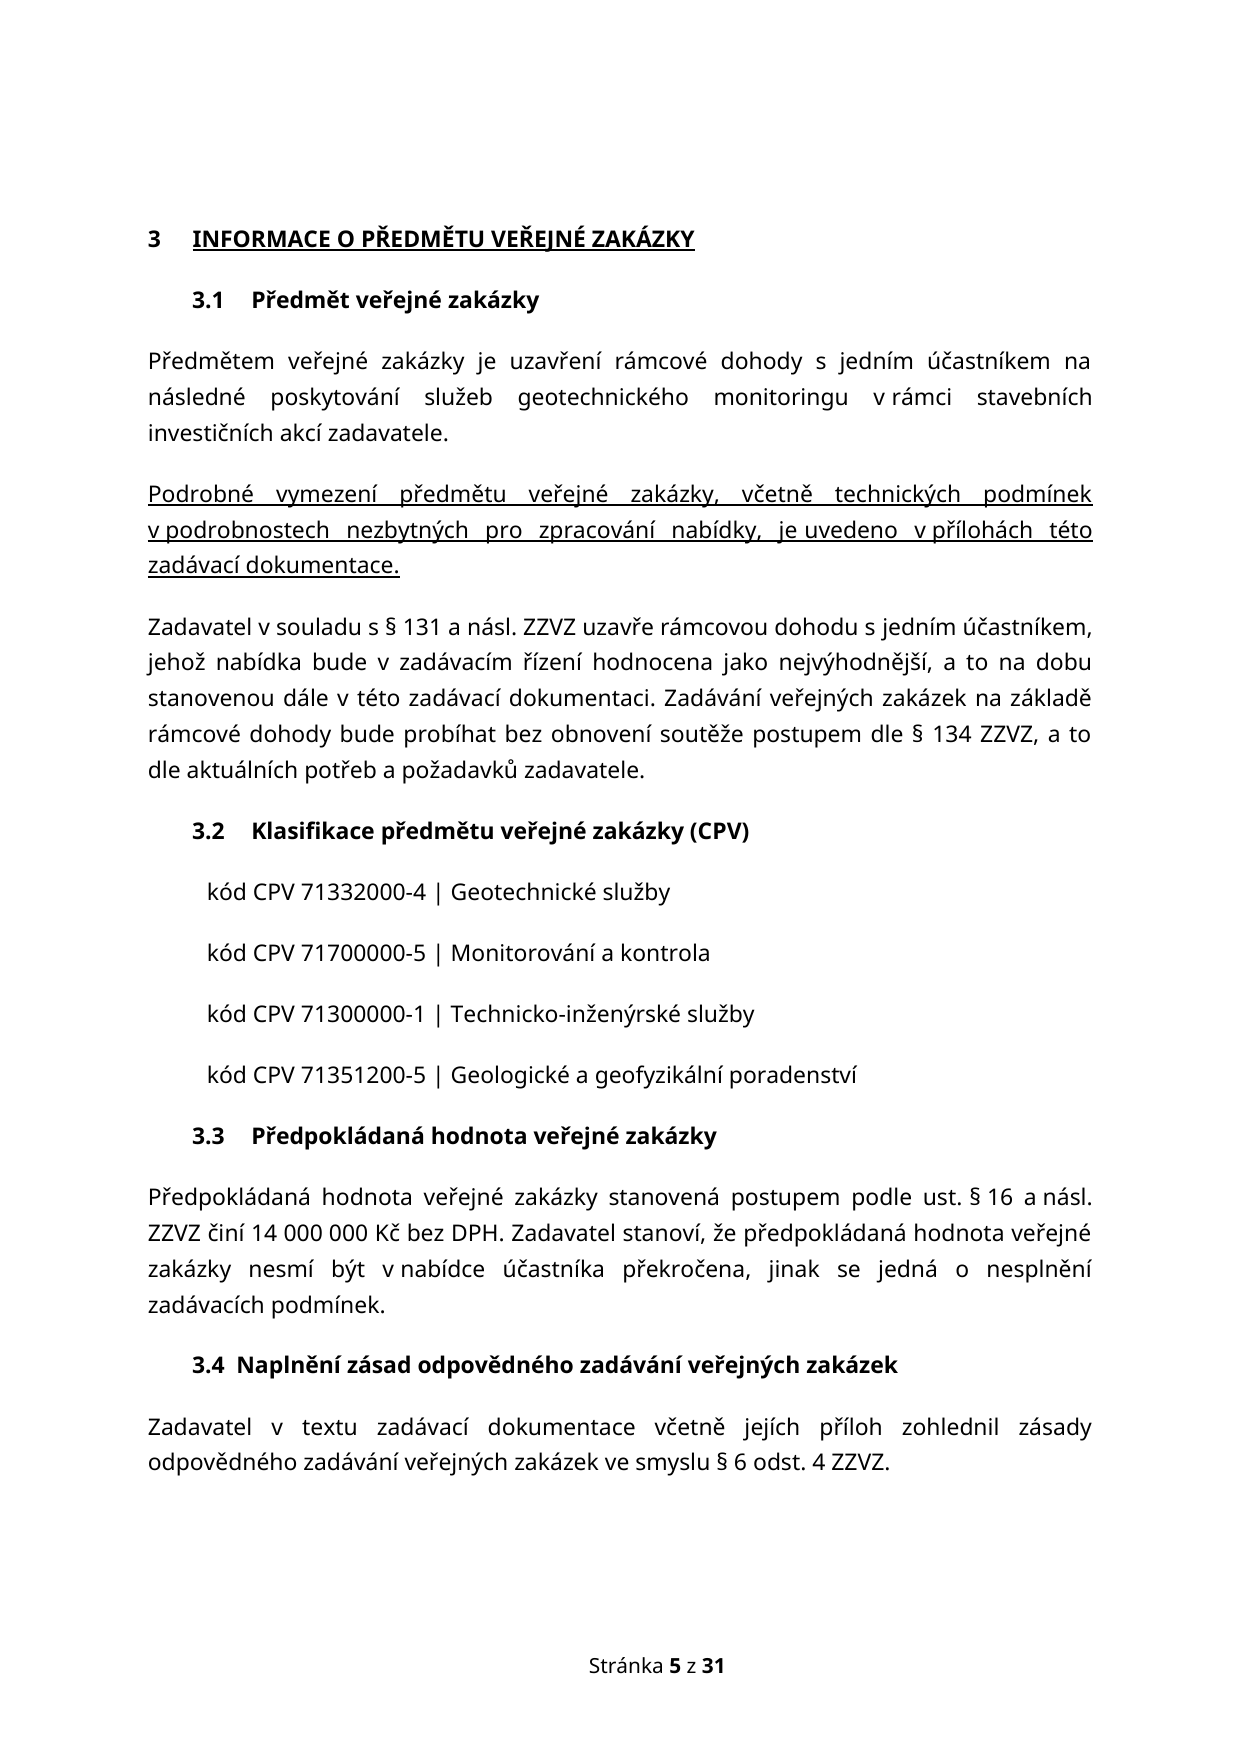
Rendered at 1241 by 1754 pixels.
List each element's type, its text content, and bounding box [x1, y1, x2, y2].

text Zadavatel v textu zadávací dokumentace včetně jejích příloh zohlednil zásady odpovědného zadávání veřejných zakázek ve smyslu § 6 odst. 4 ZZVZ. [148, 1410, 1093, 1478]
text Předpokládaná hodnota veřejné zakázky stanovená postupem podle ust. § 16 a násl. ZZVZ činí 14 000 000 Kč bez DPH. Zadavatel stanoví, že předpokládaná hodnota veřejné zakázky nesmí být v nabídce účastníka překročena, jinak se jedná o nesplnění zadávacích podmínek. [148, 1181, 1093, 1320]
subtitle Klasifikace předmětu veřejné zakázky (CPV) [192, 815, 1093, 846]
text kód CPV 71700000-5 | Monitorování a kontrola [148, 937, 1093, 968]
text Předmětem veřejné zakázky je uzavření rámcové dohody s jedním účastníkem na následné poskytování služeb geotechnického monitoringu v rámci stavebních investičních akcí zadavatele. [148, 345, 1093, 448]
text kód CPV 71332000-4 | Geotechnické služby [148, 876, 1093, 907]
text Podrobné vymezení předmětu veřejné zakázky, včetně technických podmínek v podrobnostech nezbytných pro zpracování nabídky, je uvedeno v přílohách této zadávací dokumentace. [148, 506, 1093, 540]
subtitle Naplnění zásad odpovědného zadávání veřejných zakázek [192, 1349, 1093, 1381]
text Podrobné vymezení předmětu veřejné zakázky, včetně technických podmínek v podrobnostech nezbytných pro zpracování nabídky, je uvedeno v přílohách této zadávací dokumentace. [148, 542, 1093, 581]
subtitle Předpokládaná hodnota veřejné zakázky [192, 1120, 1093, 1151]
text kód CPV 71300000-1 | Technicko-inženýrské služby [148, 998, 1093, 1029]
subtitle Předmět veřejné zakázky [192, 284, 1093, 315]
text Podrobné vymezení předmětu veřejné zakázky, včetně technických podmínek v podrobnostech nezbytných pro zpracování nabídky, je uvedeno v přílohách této zadávací dokumentace. [148, 478, 1093, 504]
text kód CPV 71351200-5 | Geologické a geofyzikální poradenství [148, 1059, 1093, 1090]
subtitle INFORMACE O PŘEDMĚTU VEŘEJNÉ ZAKÁZKY [148, 223, 1093, 254]
text Zadavatel v souladu s § 131 a násl. ZZVZ uzavře rámcovou dohodu s jedním účastníkem, jehož nabídka bude v zadávacím řízení hodnocena jako nejvýhodnější, a to na dobu stanovenou dále v této zadávací dokumentaci. Zadávání veřejných zakázek na základě rámcové dohody bude probíhat bez obnovení soutěže postupem dle § 134 ZZVZ, a to dle aktuálních potřeb a požadavků zadavatele. [148, 610, 1093, 785]
